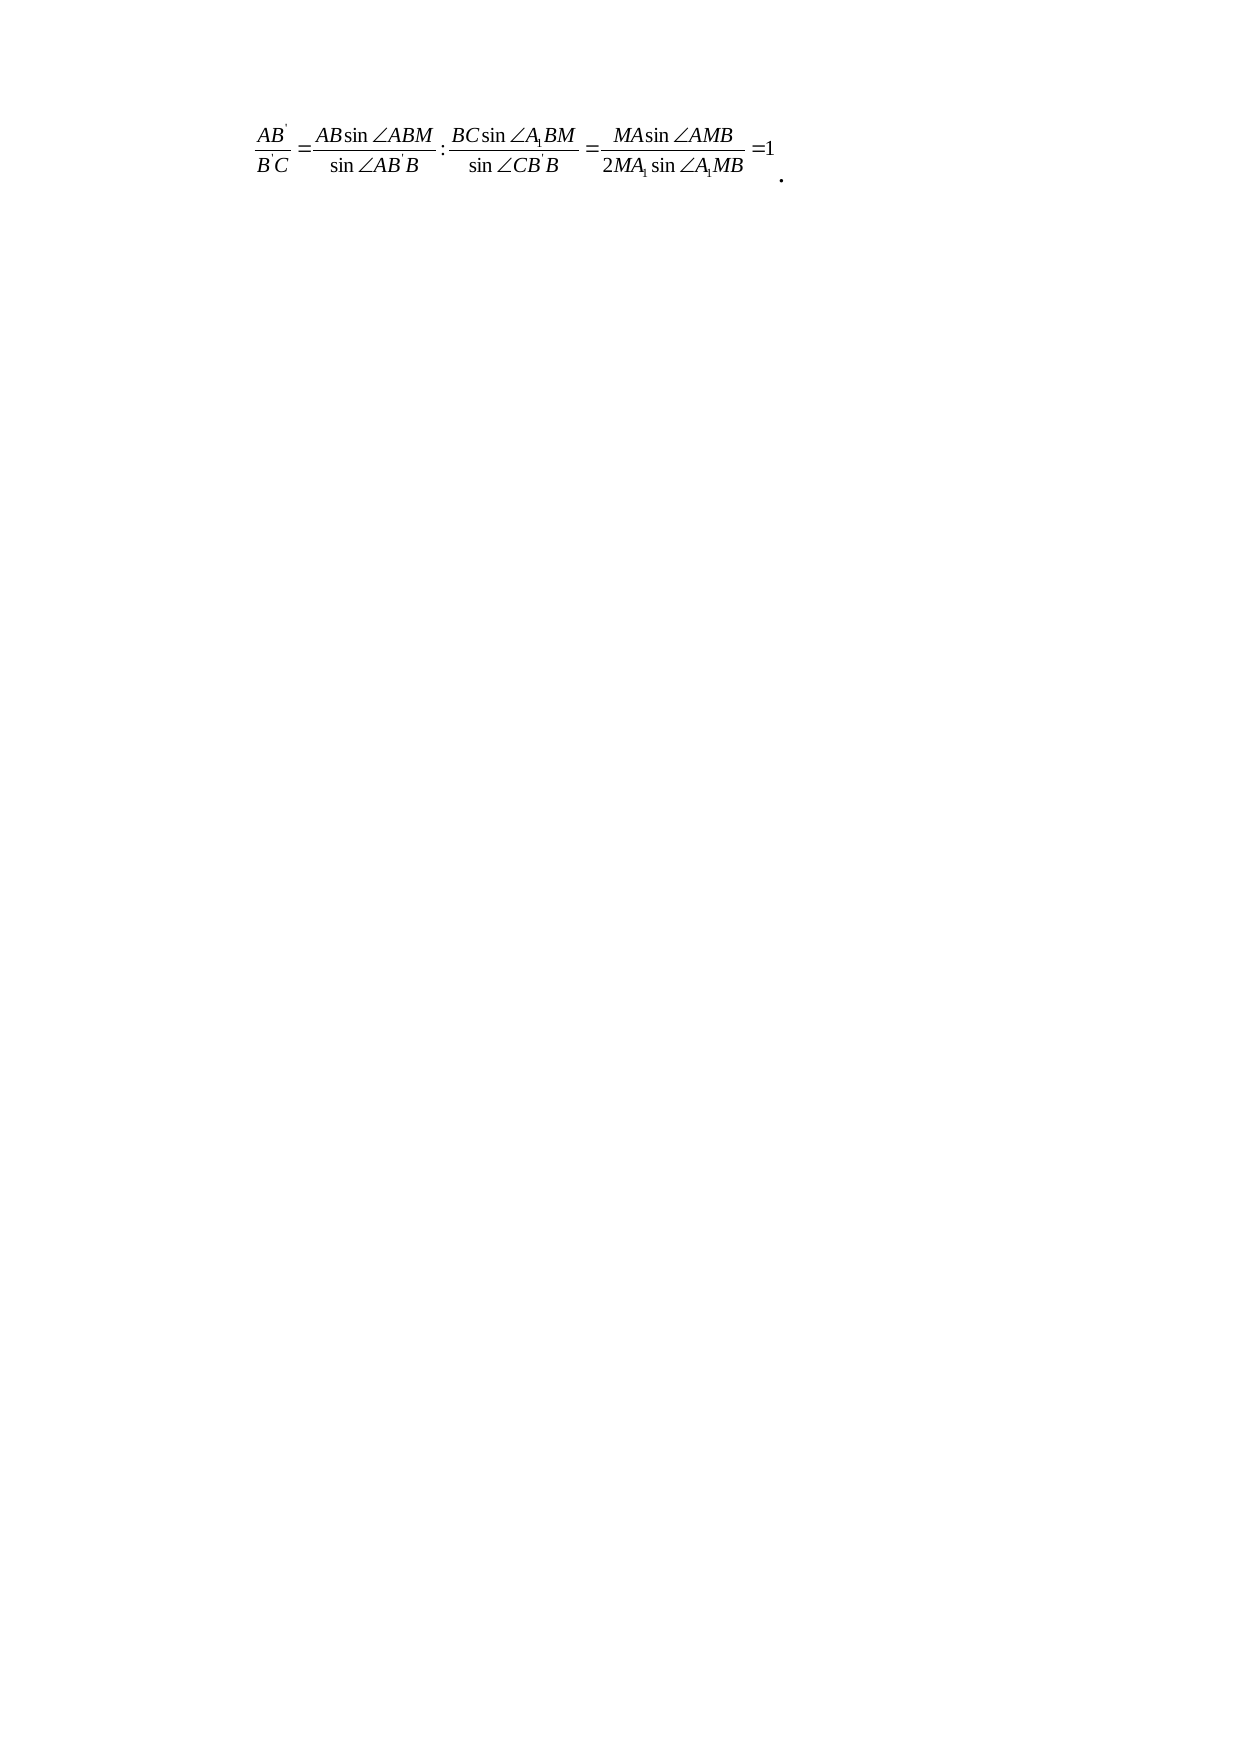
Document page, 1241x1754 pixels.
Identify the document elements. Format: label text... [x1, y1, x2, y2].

text . [177, 118, 1152, 188]
